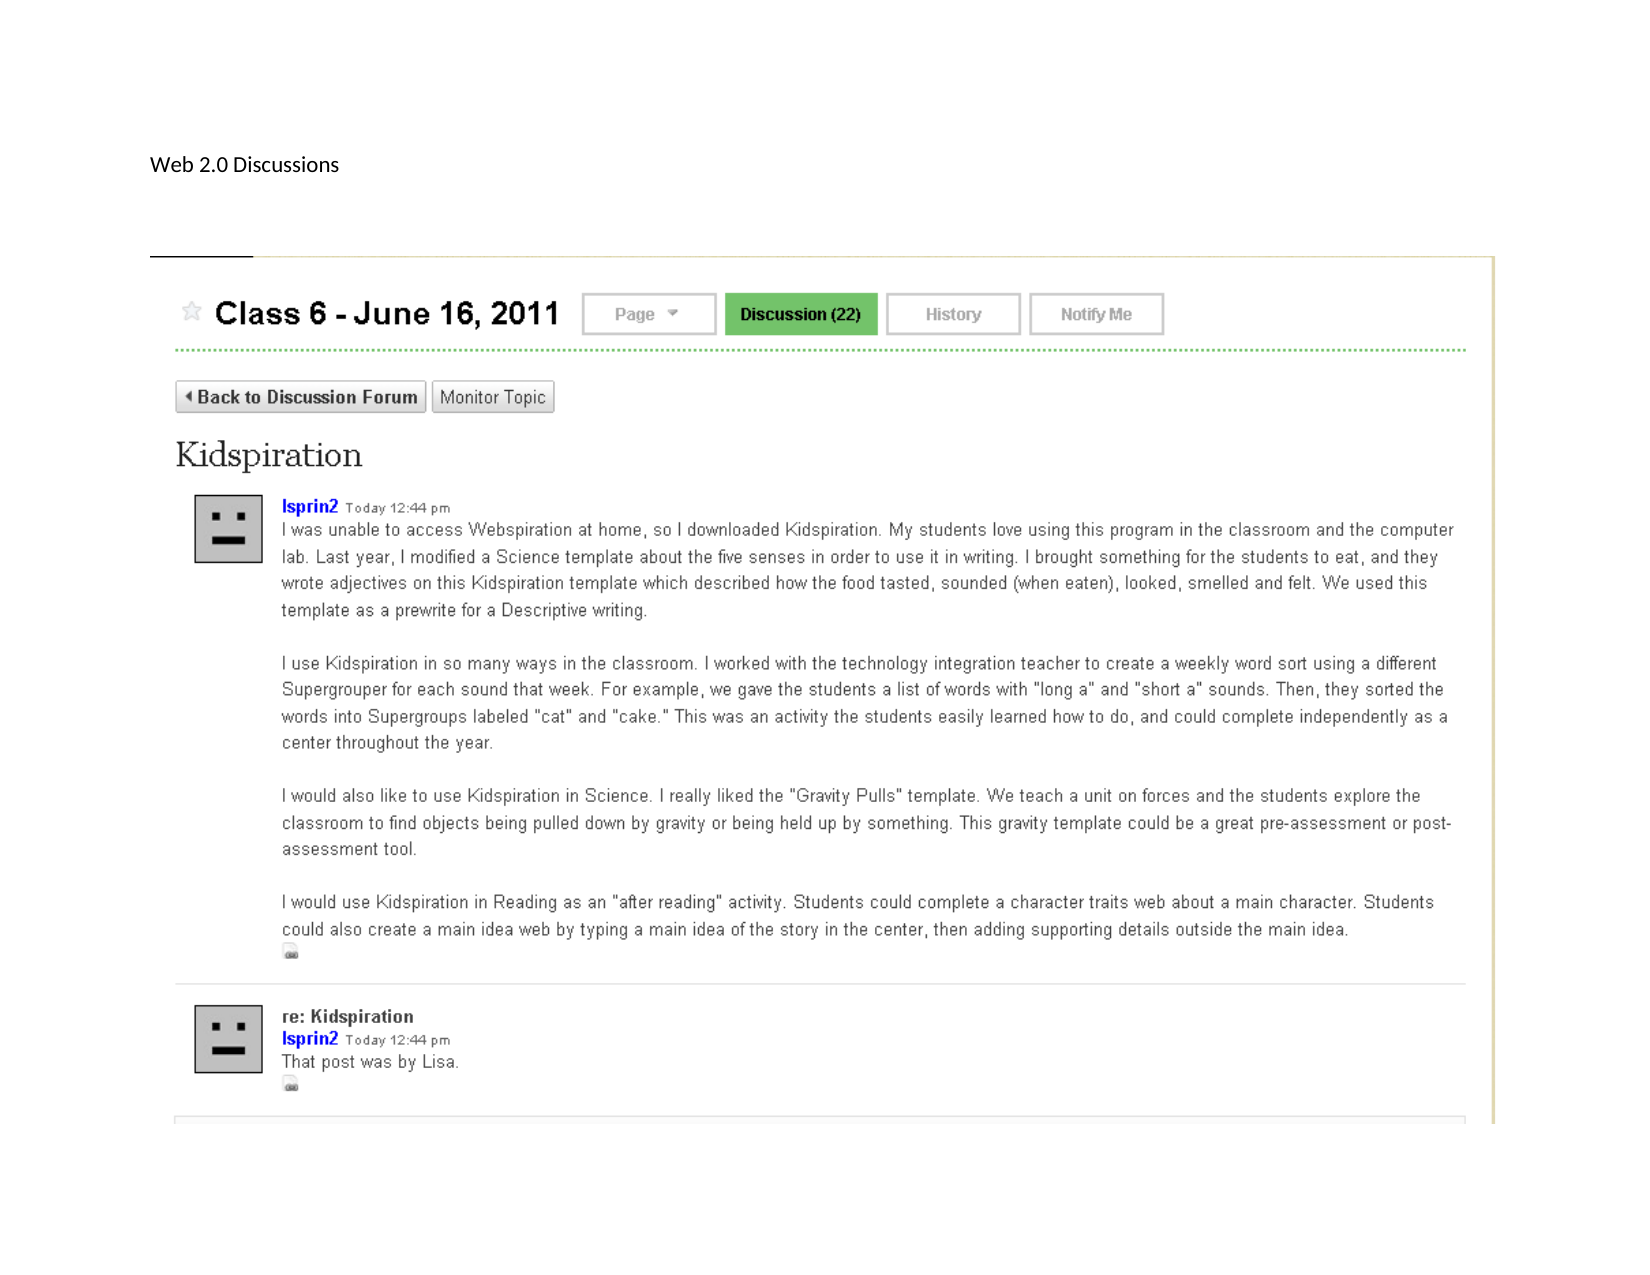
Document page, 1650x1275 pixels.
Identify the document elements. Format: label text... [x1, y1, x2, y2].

text Web 2.0 Discussions [150, 150, 1500, 178]
picture [150, 256, 1496, 1124]
